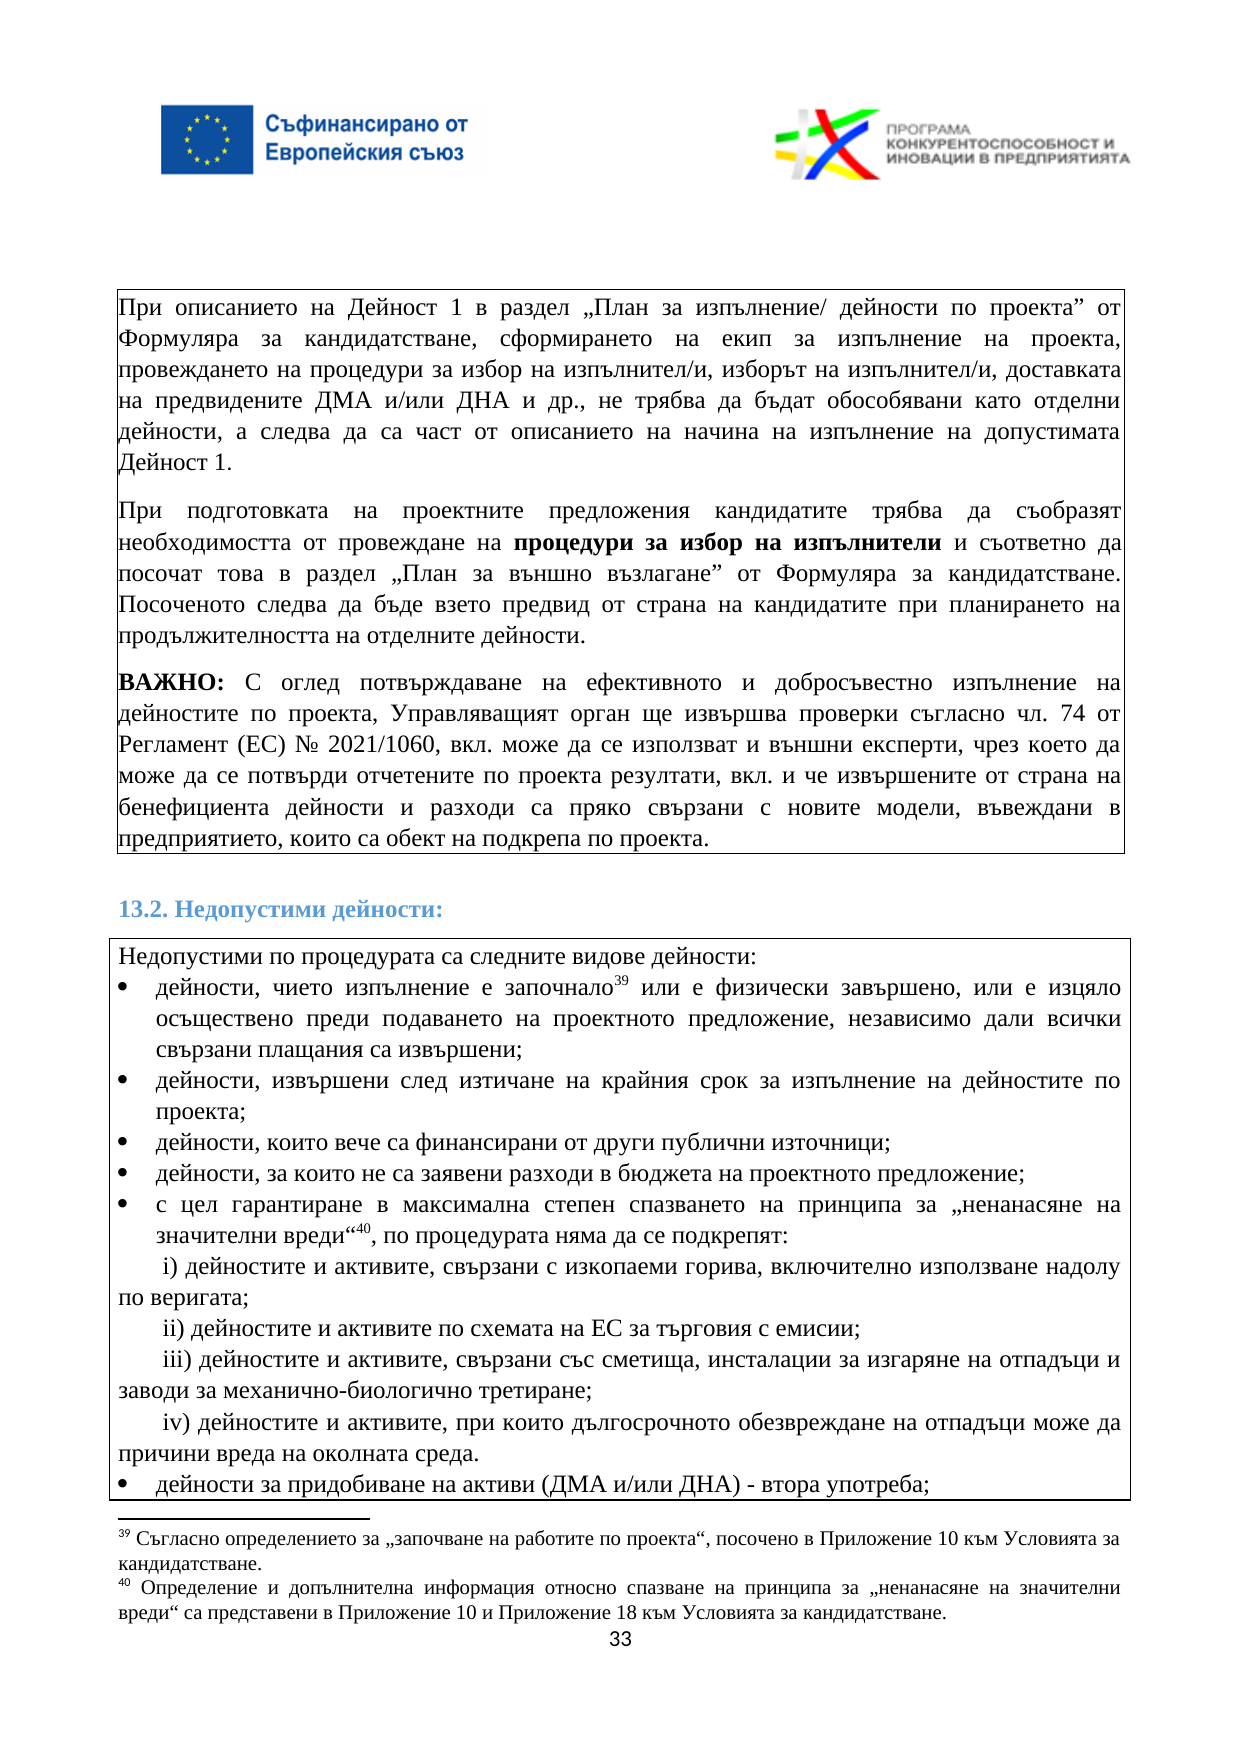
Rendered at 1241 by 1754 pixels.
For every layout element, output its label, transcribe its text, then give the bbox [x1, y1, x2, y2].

list дейности, чието изпълнение е започнало или е физически завършено, или е изцяло осъществено преди подаването на проектното предложение, независимо дали всички свързани плащания са извършени; [110, 969, 1130, 1062]
text Недопустими по процедурата са следните видове дейности: [110, 939, 1130, 969]
list дейности, които вече са финансирани от други публични източници; [110, 1124, 1130, 1155]
list дейности, извършени след изтичане на крайния срок за изпълнение на дейностите по проекта; [110, 1062, 1130, 1124]
text ВАЖНО: С оглед потвърждаване на ефективното и добросъвестно изпълнение на дейностите по проекта, Управляващият орган ще извършва проверки съгласно чл. 74 от Регламент (ЕС) № 2021/1060, вкл. може да се използват и външни експерти, чрез което да може да се потвърди отчетените по проекта резултати, вкл. и че извършените от страна на бенефициента дейности и разходи са пряко свързани с новите модели, въвеждани в предприятието, които са обект на подкрепа по проекта. [118, 664, 1124, 853]
text ii) дейностите и активите по схемата на ЕС за търговия с емисии; [110, 1310, 1130, 1341]
list дейности за придобиване на активи (ДМА и/или ДНА) - втора употреба; [110, 1466, 1130, 1499]
picture [157, 101, 488, 179]
picture [773, 101, 1134, 189]
text iii) дейностите и активите, свързани със сметища, инсталации за изгаряне на отпадъци и заводи за механично-биологично третиране; [110, 1341, 1130, 1403]
text i) дейностите и активите, свързани с изкопаеми горива, включително използване надолу по веригата; [110, 1248, 1130, 1310]
text При описанието на Дейност 1 в раздел „План за изпълнение/ дейности по проекта” от Формуляра за кандидатстване, сформирането на екип за изпълнение на проекта, провеждането на процедури за избор на изпълнител/и, изборът на изпълнител/и, доставката на предвидените ДМА и/или ДНА и др., не трябва да бъдат обособявани като отделни дейности, а следва да са част от описанието на начина на изпълнение на допустимата Дейност 1. [118, 290, 1124, 477]
list с цел гарантиране в максимална степен спазването на принципа за „ненанасяне на значителни вреди“, по процедурата няма да се подкрепят: [110, 1186, 1130, 1248]
text При подготовката на проектните предложения кандидатите трябва да съобразят необходимостта от провеждане на процедури за избор на изпълнители и съответно да посочат това в раздел „План за външно възлагане” от Формуляра за кандидатстване. Посоченото следва да бъде взето предвид от страна на кандидатите при планирането на продължителността на отделните дейности. [118, 492, 1124, 648]
subtitle 13.2. Недопустими дейности: [118, 894, 1122, 923]
text iv) дейностите и активите, при които дългосрочното обезвреждане на отпадъци може да причини вреда на околната среда. [110, 1403, 1130, 1466]
list дейности, за които не са заявени разходи в бюджета на проектното предложение; [110, 1155, 1130, 1186]
